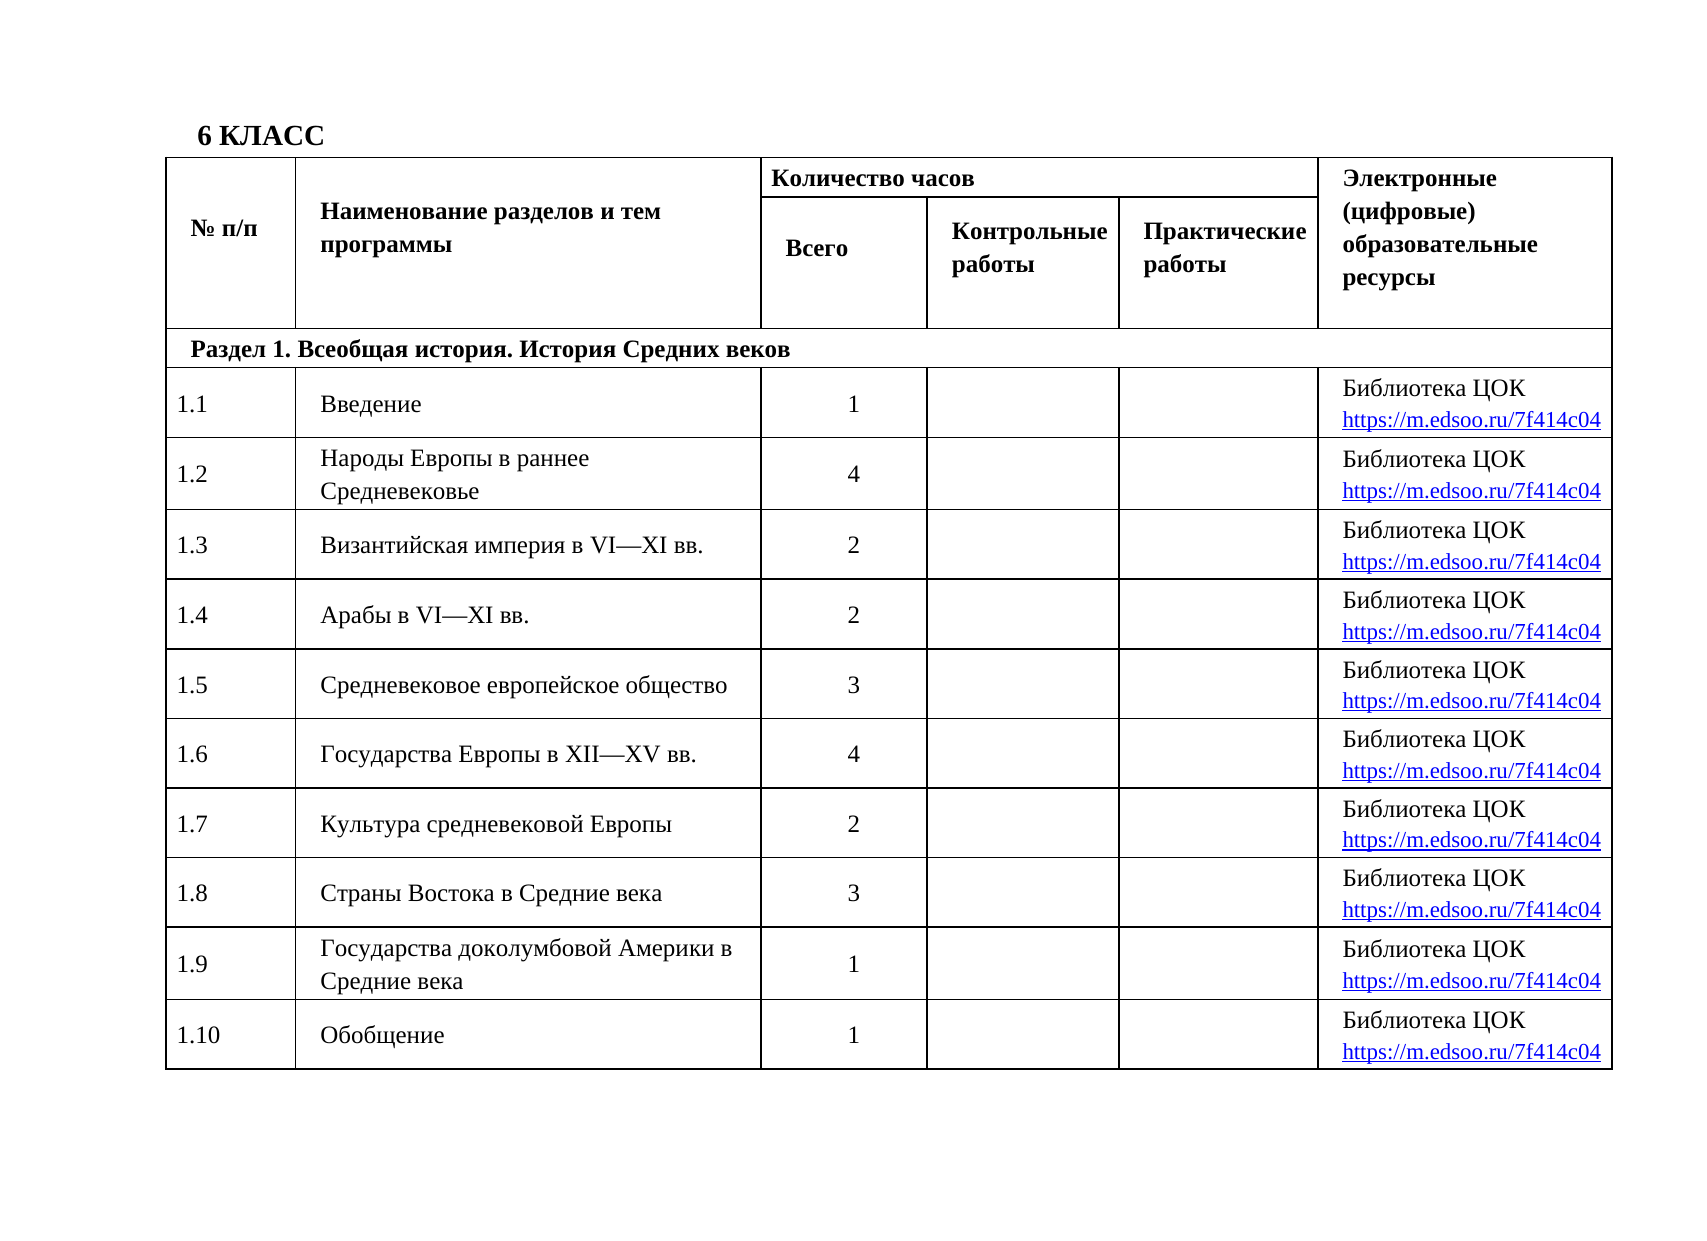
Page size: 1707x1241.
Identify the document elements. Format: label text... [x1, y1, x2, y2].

table_cell Библиотека ЦОК https://m.edsoo.ru/7f414c04 [1319, 580, 1611, 648]
table_cell 1.6 [167, 719, 295, 787]
table_header № п/п [167, 158, 295, 327]
table_cell Библиотека ЦОК https://m.edsoo.ru/7f414c04 [1319, 510, 1611, 578]
table_cell 1.9 [167, 928, 295, 999]
table_cell Библиотека ЦОК https://m.edsoo.ru/7f414c04 [1319, 1000, 1611, 1068]
table_cell Арабы в VI—ХI вв. [296, 580, 760, 648]
table_cell [928, 510, 1118, 578]
table_cell Библиотека ЦОК https://m.edsoo.ru/7f414c04 [1319, 858, 1611, 926]
table_cell [928, 1000, 1118, 1068]
table_header Наименование разделов и тем программы [296, 158, 760, 327]
table_cell [928, 438, 1118, 509]
table_cell 4 [762, 719, 926, 787]
table_cell [928, 650, 1118, 717]
table_cell [1120, 438, 1317, 509]
table_cell [1120, 650, 1317, 717]
table_cell 1.4 [167, 580, 295, 648]
table_cell 1.10 [167, 1000, 295, 1068]
table_cell Библиотека ЦОК https://m.edsoo.ru/7f414c04 [1319, 650, 1611, 717]
table_cell [928, 719, 1118, 787]
table_cell Раздел 1. Всеобщая история. История Средних веков [167, 329, 1611, 367]
table_cell Практические работы [1120, 198, 1317, 327]
table_cell Всего [762, 198, 926, 327]
table_cell Государства Европы в XII—XV вв. [296, 719, 760, 787]
table_cell 1.7 [167, 789, 295, 857]
table_cell Библиотека ЦОК https://m.edsoo.ru/7f414c04 [1319, 789, 1611, 857]
table_cell 1.1 [167, 368, 295, 436]
table_cell [1120, 510, 1317, 578]
table_cell 1.5 [167, 650, 295, 717]
table_cell 2 [762, 789, 926, 857]
table_cell 2 [762, 510, 926, 578]
table_header Количество часов [762, 158, 1317, 196]
table_cell Библиотека ЦОК https://m.edsoo.ru/7f414c04 [1319, 719, 1611, 787]
table_cell Обобщение [296, 1000, 760, 1068]
table_cell 1.8 [167, 858, 295, 926]
table_cell 4 [762, 438, 926, 509]
table_cell [928, 928, 1118, 999]
table_cell Библиотека ЦОК https://m.edsoo.ru/7f414c04 [1319, 928, 1611, 999]
table_cell [1120, 1000, 1317, 1068]
text 6 КЛАСС [190, 118, 1618, 152]
table_cell [928, 580, 1118, 648]
table_cell 1 [762, 1000, 926, 1068]
table_cell Культура средневековой Европы [296, 789, 760, 857]
table_cell Библиотека ЦОК https://m.edsoo.ru/7f414c04 [1319, 368, 1611, 436]
table_cell Библиотека ЦОК https://m.edsoo.ru/7f414c04 [1319, 438, 1611, 509]
table_cell Контрольные работы [928, 198, 1118, 327]
table_cell [928, 789, 1118, 857]
table_cell 1 [762, 928, 926, 999]
table_cell 3 [762, 650, 926, 717]
table_cell Государства доколумбовой Америки в Средние века [296, 928, 760, 999]
table_cell [1120, 368, 1317, 436]
table_cell 1.3 [167, 510, 295, 578]
table_cell [1120, 858, 1317, 926]
table_cell 1.2 [167, 438, 295, 509]
table_cell Страны Востока в Средние века [296, 858, 760, 926]
table_cell [928, 858, 1118, 926]
table_cell [1120, 789, 1317, 857]
table_cell Народы Европы в раннее Средневековье [296, 438, 760, 509]
table_cell [1120, 719, 1317, 787]
table_cell Византийская империя в VI—XI вв. [296, 510, 760, 578]
table_cell 2 [762, 580, 926, 648]
table_cell Средневековое европейское общество [296, 650, 760, 717]
table_cell 3 [762, 858, 926, 926]
table_cell [928, 368, 1118, 436]
table_cell [1120, 928, 1317, 999]
table_cell 1 [762, 368, 926, 436]
table_cell Введение [296, 368, 760, 436]
table_cell [1120, 580, 1317, 648]
table_header Электронные (цифровые) образовательные ресурсы [1319, 158, 1611, 327]
